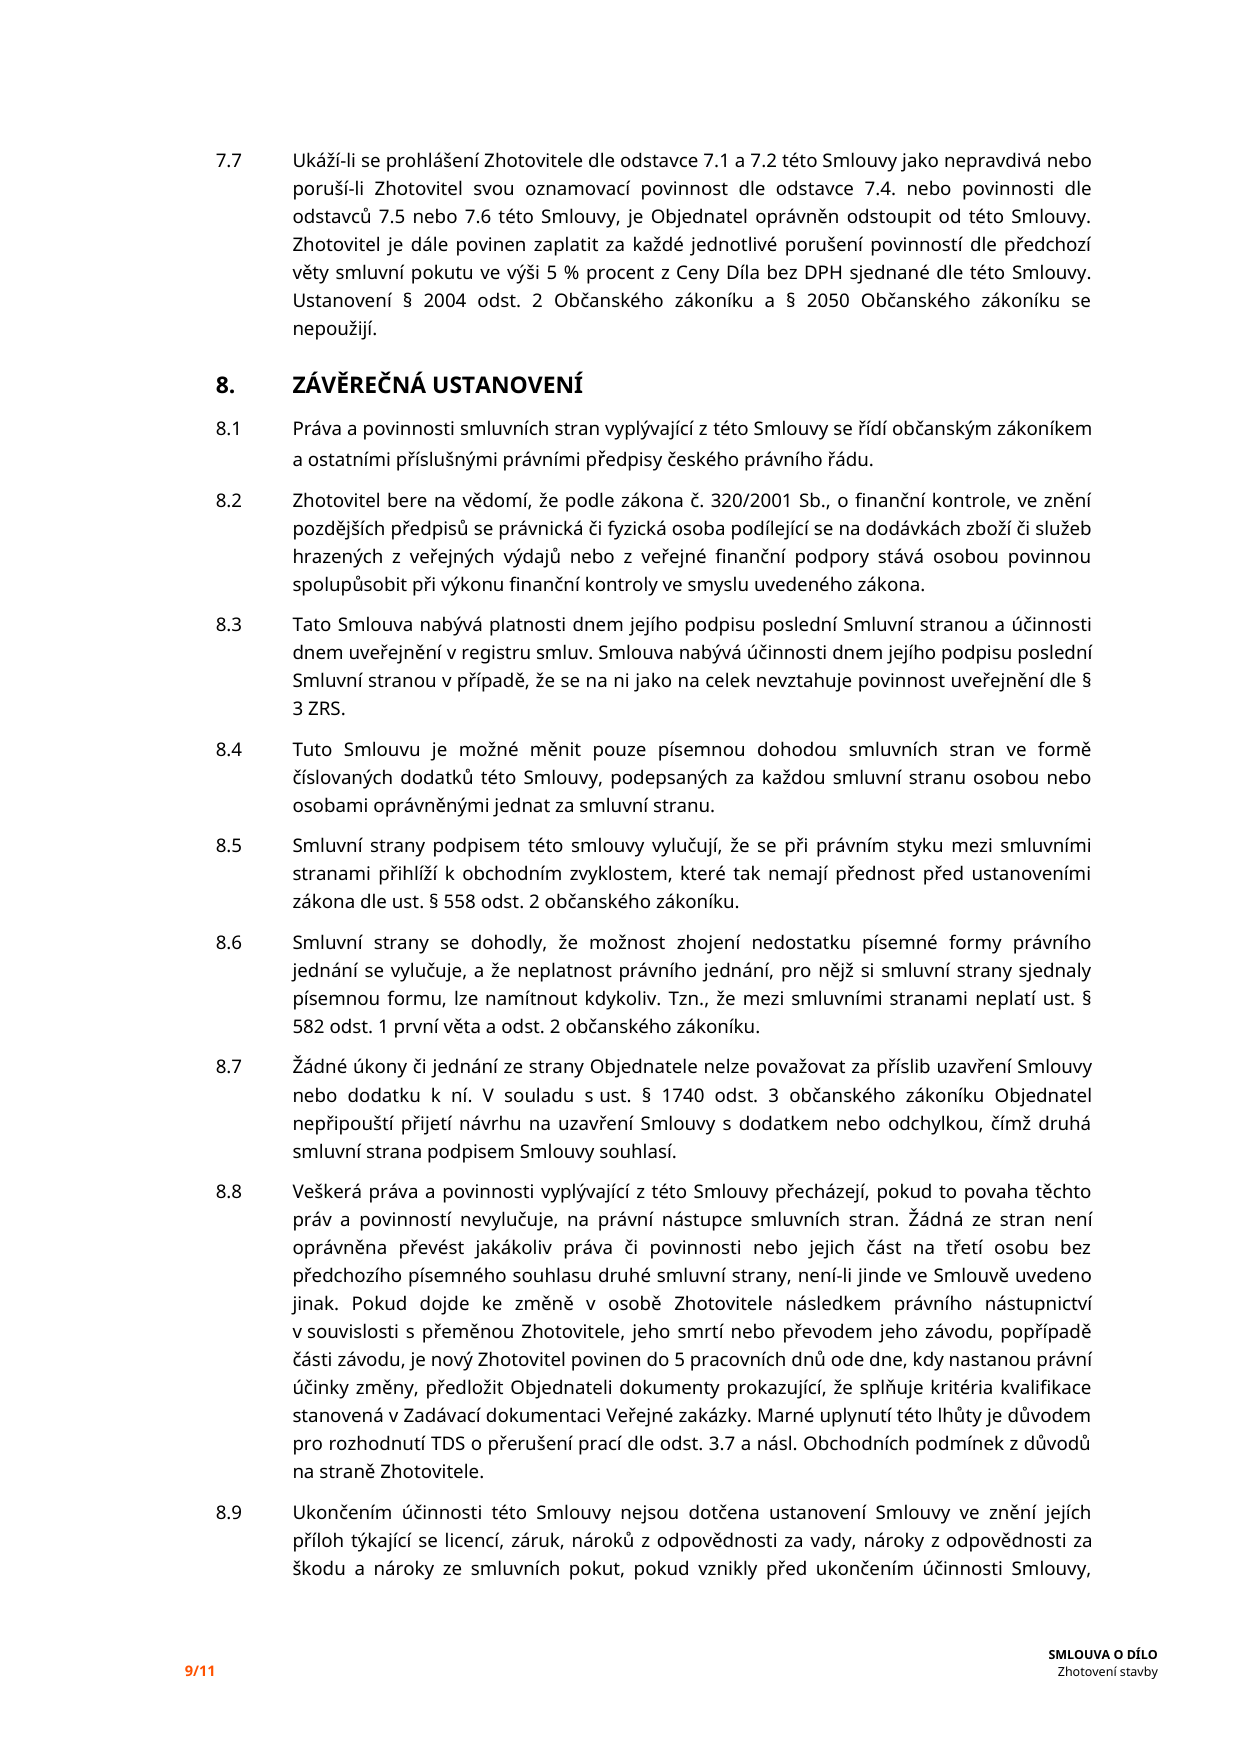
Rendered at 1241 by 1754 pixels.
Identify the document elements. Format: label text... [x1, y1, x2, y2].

text Smluvní strany se dohodly, že možnost zhojení nedostatku písemné formy právního jednání se vylučuje, a že neplatnost právního jednání, pro nějž si smluvní strany sjednaly písemnou formu, lze namítnout kdykoliv. Tzn., že mezi smluvními stranami neplatí ust. § 582 odst. 1 první věta a odst. 2 občanského zákoníku. [216, 929, 1093, 1039]
text Tato Smlouva nabývá platnosti dnem jejího podpisu poslední Smluvní stranou a účinnosti dnem uveřejnění v registru smluv. Smlouva nabývá účinnosti dnem jejího podpisu poslední Smluvní stranou v případě, že se na ni jako na celek nevztahuje povinnost uveřejnění dle § 3 ZRS. [216, 612, 1093, 721]
text Ukáží-li se prohlášení Zhotovitele dle odstavce 7.1 a 7.2 této Smlouvy jako nepravdivá nebo poruší-li Zhotovitel svou oznamovací povinnost dle odstavce 7.4. nebo povinnosti dle odstavců 7.5 nebo 7.6 této Smlouvy, je Objednatel oprávněn odstoupit od této Smlouvy. Zhotovitel je dále povinen zaplatit za každé jednotlivé porušení povinností dle předchozí věty smluvní pokutu ve výši 5 % procent z Ceny Díla bez DPH sjednané dle této Smlouvy. Ustanovení § 2004 odst. 2 Občanského zákoníku a § 2050 Občanského zákoníku se nepoužijí. [216, 147, 1093, 341]
text Práva a povinnosti smluvních stran vyplývající z této Smlouvy se řídí občanským zákoníkem a ostatními příslušnými právními předpisy českého právního řádu. [216, 416, 1093, 472]
text ZÁVĚREČNÁ USTANOVENÍ [216, 369, 1093, 400]
text Tuto Smlouvu je možné měnit pouze písemnou dohodou smluvních stran ve formě číslovaných dodatků této Smlouvy, podepsaných za každou smluvní stranu osobou nebo osobami oprávněnými jednat za smluvní stranu. [216, 736, 1093, 818]
text Smluvní strany podpisem této smlouvy vylučují, že se při právním styku mezi smluvními stranami přihlíží k obchodním zvyklostem, které tak nemají přednost před ustanoveními zákona dle ust. § 558 odst. 2 občanského zákoníku. [216, 833, 1093, 914]
text Veškerá práva a povinnosti vyplývající z této Smlouvy přecházejí, pokud to povaha těchto práv a povinností nevylučuje, na právní nástupce smluvních stran. Žádná ze stran není oprávněna převést jakákoliv práva či povinnosti nebo jejich část na třetí osobu bez předchozího písemného souhlasu druhé smluvní strany, není-li jinde ve Smlouvě uvedeno jinak. Pokud dojde ke změně v osobě Zhotovitele následkem právního nástupnictví v souvislosti s přeměnou Zhotovitele, jeho smrtí nebo převodem jeho závodu, popřípadě části závodu, je nový Zhotovitel povinen do 5 pracovních dnů ode dne, kdy nastanou právní účinky změny, předložit Objednateli dokumenty prokazující, že splňuje kritéria kvalifikace stanovená v Zadávací dokumentaci Veřejné zakázky. Marné uplynutí této lhůty je důvodem pro rozhodnutí TDS o přerušení prací dle odst. 3.7 a násl. Obchodních podmínek z důvodů na straně Zhotovitele. [216, 1178, 1093, 1484]
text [216, 1499, 1093, 1581]
text Zhotovitel bere na vědomí, že podle zákona č. 320/2001 Sb., o finanční kontrole, ve znění pozdějších předpisů se právnická či fyzická osoba podílející se na dodávkách zboží či služeb hrazených z veřejných výdajů nebo z veřejné finanční podpory stává osobou povinnou spolupůsobit při výkonu finanční kontroly ve smyslu uvedeného zákona. [216, 487, 1093, 597]
text Žádné úkony či jednání ze strany Objednatele nelze považovat za příslib uzavření Smlouvy nebo dodatku k ní. V souladu s ust. § 1740 odst. 3 občanského zákoníku Objednatel nepřipouští přijetí návrhu na uzavření Smlouvy s dodatkem nebo odchylkou, čímž druhá smluvní strana podpisem Smlouvy souhlasí. [216, 1054, 1093, 1163]
